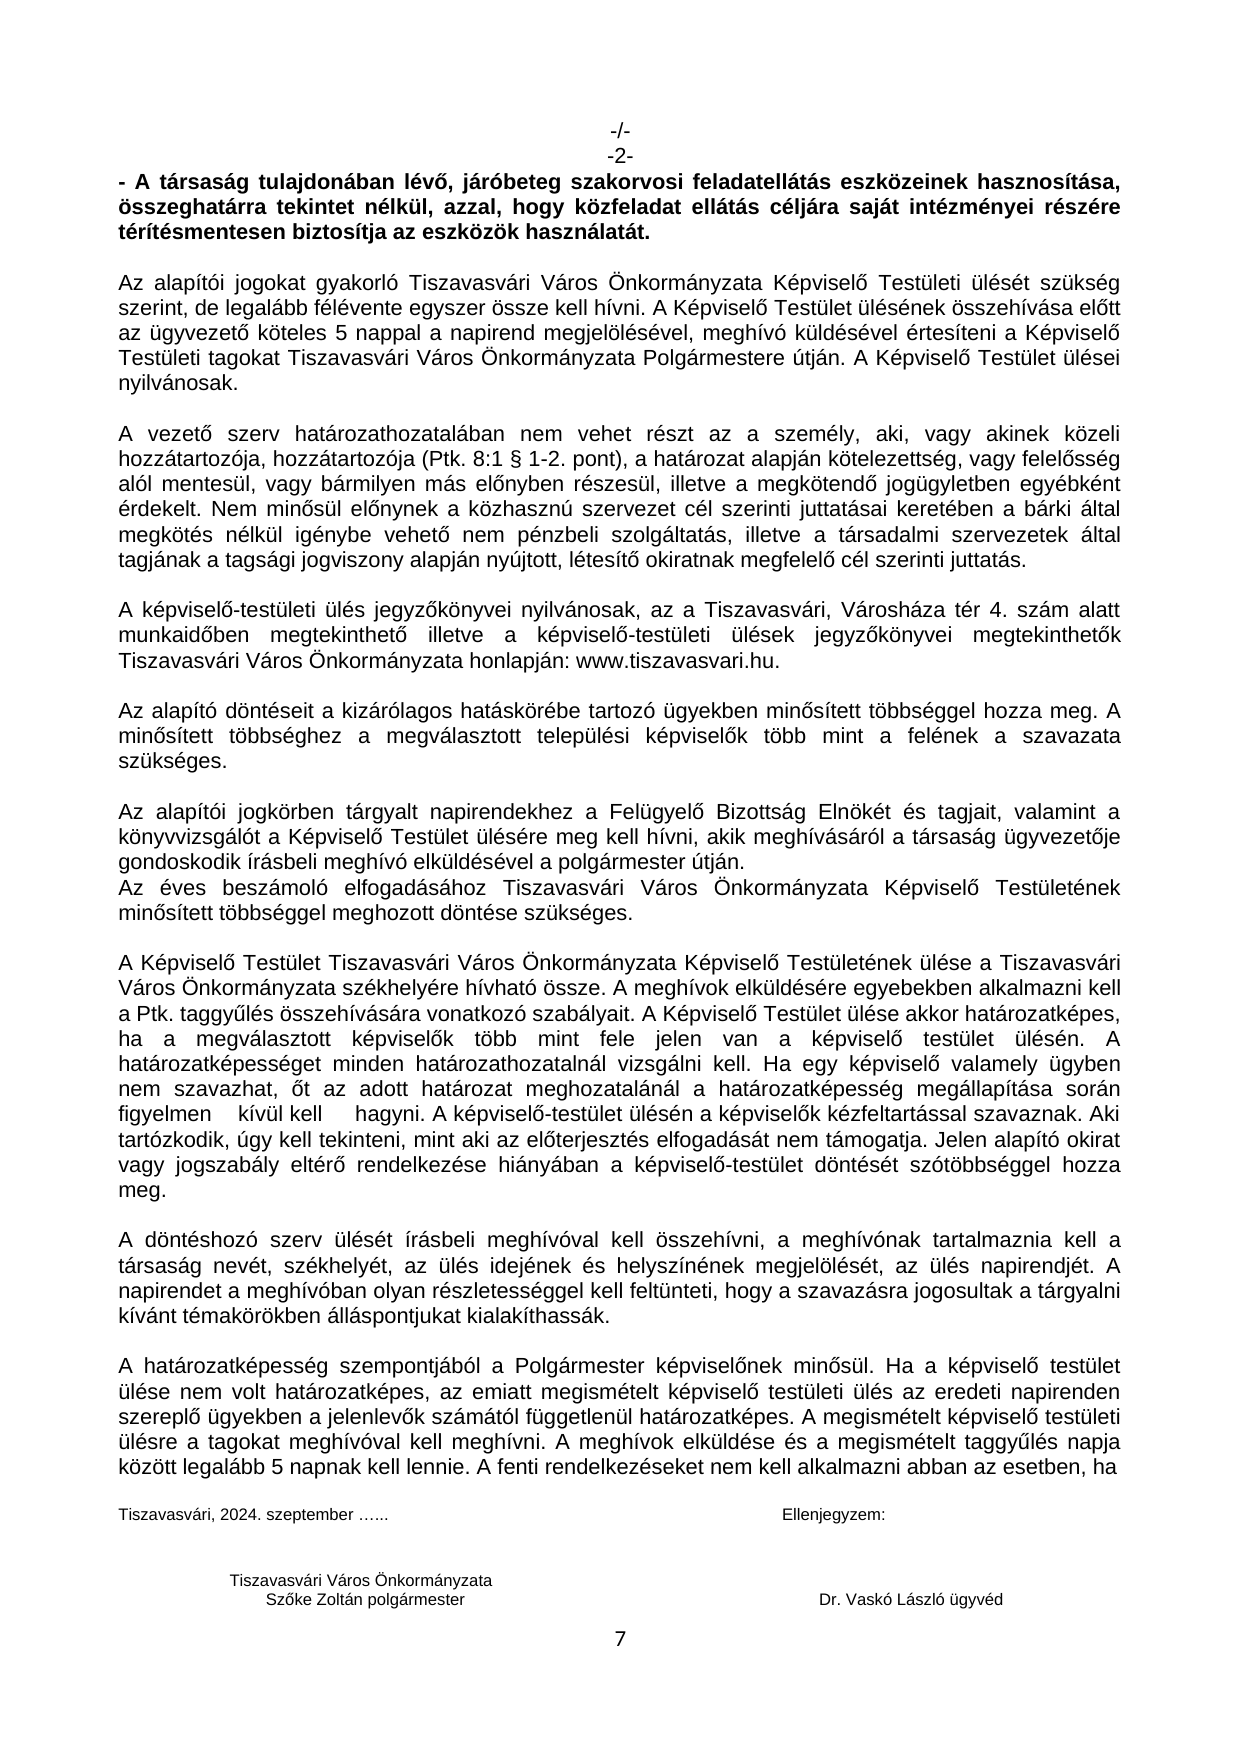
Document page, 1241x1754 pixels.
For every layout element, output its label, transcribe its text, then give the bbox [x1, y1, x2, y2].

text - A társaság tulajdonában lévő, járóbeteg szakorvosi feladatellátás eszközeinek hasznosítása, összeghatárra tekintet nélkül, azzal, hogy közfeladat ellátás céljára saját intézményei részére térítésmentesen biztosítja az eszközök használatát. [118, 168, 1122, 244]
text Tiszavasvári, 2024. szeptember …... Ellenjegyzem: [118, 1504, 1122, 1524]
text -/- [118, 118, 1122, 143]
text Az alapítói jogokat gyakorló Tiszavasvári Város Önkormányzata Képviselő Testületi ülését szükség szerint, de legalább félévente egyszer össze kell hívni. A Képviselő Testület ülésének összehívása előtt az ügyvezető köteles 5 nappal a napirend megjelölésével, meghívó küldésével értesíteni a Képviselő Testületi tagokat Tiszavasvári Város Önkormányzata Polgármestere útján. A Képviselő Testület ülései nyilvánosak. [118, 269, 1122, 395]
text Az alapító döntéseit a kizárólagos hatáskörébe tartozó ügyekben minősített többséggel hozza meg. A minősített többséghez a megválasztott települési képviselők több mint a felének a szavazata szükséges. [118, 698, 1122, 773]
text A döntéshozó szerv ülését írásbeli meghívóval kell összehívni, a meghívónak tartalmaznia kell a társaság nevét, székhelyét, az ülés idejének és helyszínének megjelölését, az ülés napirendjét. A napirendet a meghívóban olyan részletességgel kell feltünteti, hogy a szavazásra jogosultak a tárgyalni kívánt témakörökben álláspontjukat kialakíthassák. [118, 1227, 1122, 1328]
text A Képviselő Testület Tiszavasvári Város Önkormányzata Képviselő Testületének ülése a Tiszavasvári Város Önkormányzata székhelyére hívható össze. A meghívok elküldésére egyebekben alkalmazni kell a Ptk. taggyűlés összehívására vonatkozó szabályait. A Képviselő Testület ülése akkor határozatképes, ha a megválasztott képviselők több mint fele jelen van a képviselő testület ülésén. A határozatképességet minden határozathozatalnál vizsgálni kell. Ha egy képviselő valamely ügyben nem szavazhat, őt az adott határozat meghozatalánál a határozatképesség megállapítása során figyelmen kívül kell hagyni. A képviselő-testület ülésén a képviselők kézfeltartással szavaznak. Aki tartózkodik, úgy kell tekinteni, mint aki az előterjesztés elfogadását nem támogatja. Jelen alapító okirat vagy jogszabály eltérő rendelkezése hiányában a képviselő-testület döntését szótöbbséggel hozza meg. [118, 950, 1122, 1202]
text Szőke Zoltán polgármester Dr. Vaskó László ügyvéd [192, 1590, 1122, 1609]
text A határozatképesség szempontjából a Polgármester képviselőnek minősül. Ha a képviselő testület ülése nem volt határozatképes, az emiatt megismételt képviselő testületi ülés az eredeti napirenden szereplő ügyekben a jelenlevők számától függetlenül határozatképes. A megismételt képviselő testületi ülésre a tagokat meghívóval kell meghívni. A meghívok elküldése és a megismételt taggyűlés napja között legalább 5 napnak kell lennie. A fenti rendelkezéseket nem kell alkalmazni abban az esetben, ha [118, 1353, 1122, 1479]
text Az alapítói jogkörben tárgyalt napirendekhez a Felügyelő Bizottság Elnökét és tagjait, valamint a könyvvizsgálót a Képviselő Testület ülésére meg kell hívni, akik meghívásáról a társaság ügyvezetője gondoskodik írásbeli meghívó elküldésével a polgármester útján. [118, 799, 1122, 874]
text A vezető szerv határozathozatalában nem vehet részt az a személy, aki, vagy akinek közeli hozzátartozója, hozzátartozója (Ptk. 8:1 § 1-2. pont), a határozat alapján kötelezettség, vagy felelősség alól mentesül, vagy bármilyen más előnyben részesül, illetve a megkötendő jogügyletben egyébként érdekelt. Nem minősül előnynek a közhasznú szervezet cél szerinti juttatásai keretében a bárki által megkötés nélkül igénybe vehető nem pénzbeli szolgáltatás, illetve a társadalmi szervezetek által tagjának a tagsági jogviszony alapján nyújtott, létesítő okiratnak megfelelő cél szerinti juttatás. [118, 421, 1122, 572]
text A képviselő-testületi ülés jegyzőkönyvei nyilvánosak, az a Tiszavasvári, Városháza tér 4. szám alatt munkaidőben megtekinthető illetve a képviselő-testületi ülések jegyzőkönyvei megtekinthetők Tiszavasvári Város Önkormányzata honlapján: www.tiszavasvari.hu. [118, 597, 1122, 673]
text Tiszavasvári Város Önkormányzata [118, 1571, 1122, 1590]
text -2- [118, 143, 1122, 168]
text Az éves beszámoló elfogadásához Tiszavasvári Város Önkormányzata Képviselő Testületének minősített többséggel meghozott döntése szükséges. [118, 874, 1122, 925]
